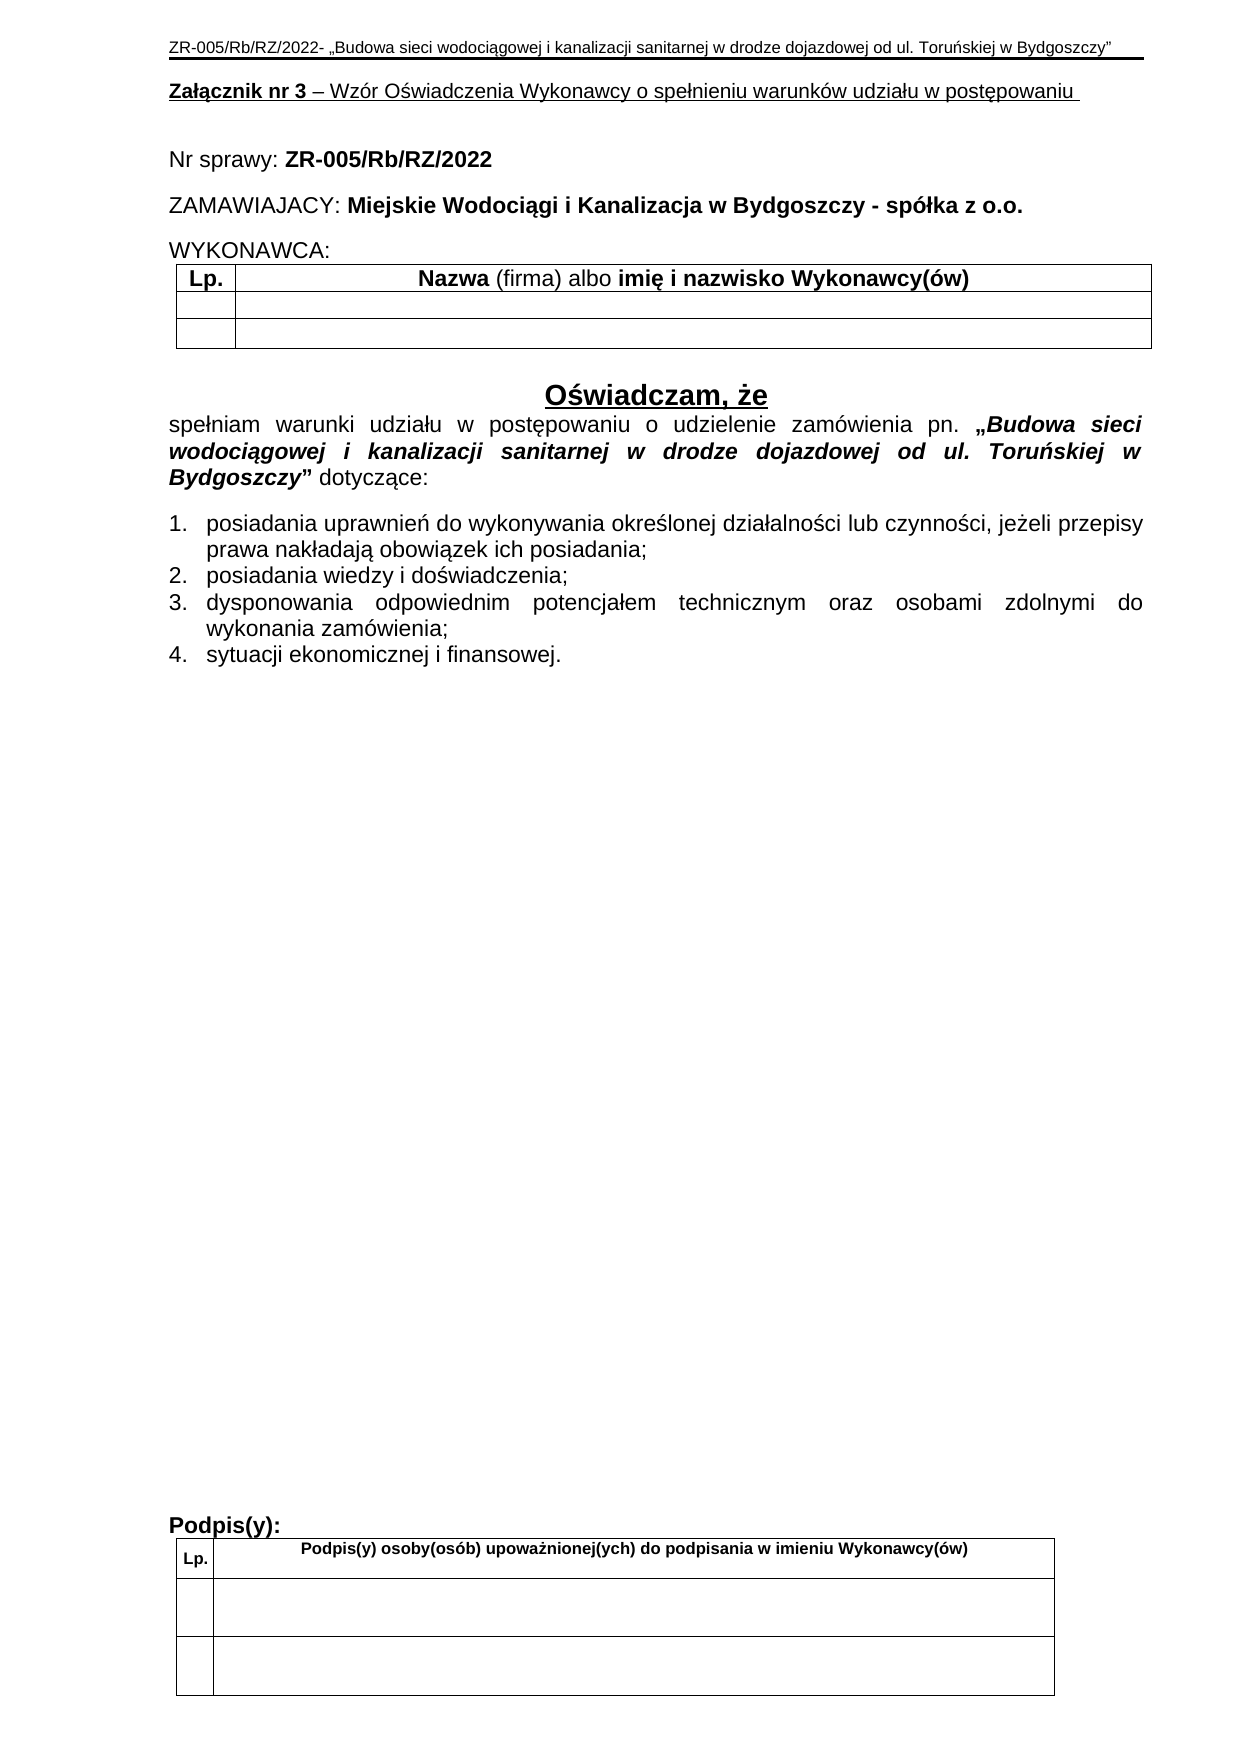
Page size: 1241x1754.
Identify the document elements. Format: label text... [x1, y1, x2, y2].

table_cell [177, 292, 235, 318]
table_cell [177, 319, 235, 348]
text Nr sprawy: ZR-005/Rb/RZ/2022 [169, 146, 1144, 172]
table_header Nazwa (firma) albo imię i nazwisko Wykonawcy(ów) [236, 265, 1151, 291]
table_cell [236, 292, 1151, 318]
list dysponowania odpowiednim potencjałem technicznym oraz osobami zdolnymi do wykonania zamówienia; [169, 589, 1144, 641]
list posiadania uprawnień do wykonywania określonej działalności lub czynności, jeżeli przepisy prawa nakładają obowiązek ich posiadania; [169, 509, 1144, 562]
text ZAMAWIAJACY: Miejskie Wodociągi i Kanalizacja w Bydgoszczy - spółka z o.o. [169, 192, 1144, 218]
table_header Lp. [177, 265, 235, 291]
list Oświadczam, że [169, 378, 1144, 411]
table_cell [236, 319, 1151, 348]
text spełniam warunki udziału w postępowaniu o udzielenie zamówienia pn. „Budowa sieci wodociągowej i kanalizacji sanitarnej w drodze dojazdowej od ul. Toruńskiej w Bydgoszczy” dotyczące: [169, 411, 1144, 490]
list posiadania wiedzy i doświadczenia; [169, 562, 1144, 589]
list sytuacji ekonomicznej i finansowej. [169, 641, 1144, 668]
text Załącznik nr 3 – Wzór Oświadczenia Wykonawcy o spełnieniu warunków udziału w postępowaniu [169, 79, 1144, 103]
text WYKONAWCA: [169, 237, 1144, 263]
